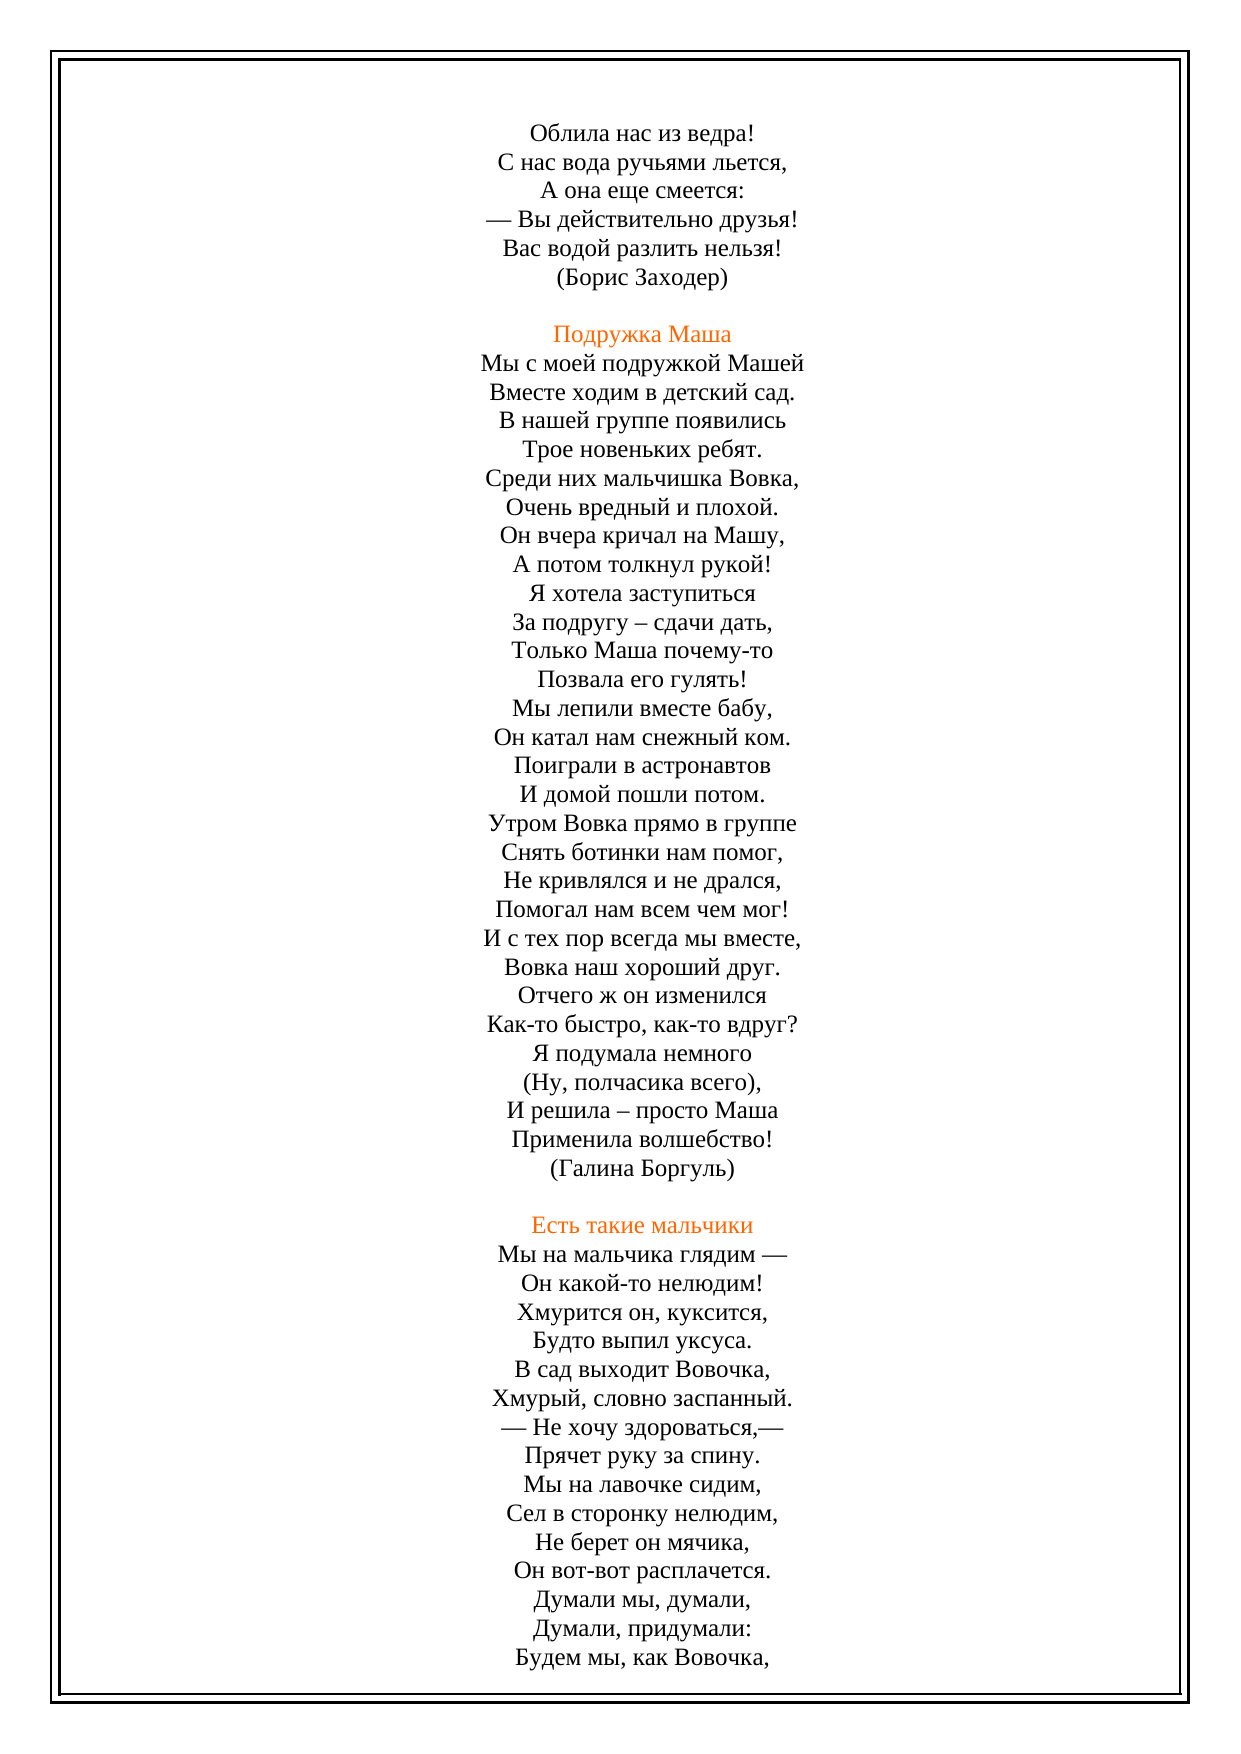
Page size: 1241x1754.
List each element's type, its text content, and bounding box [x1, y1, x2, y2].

text Подружка Маша Мы с моей подружкой Машей Вместе ходим в детский сад. В нашей группе появились Трое новеньких ребят. Среди них мальчишка Вовка, Очень вредный и плохой. Он вчера кричал на Машу, А потом толкнул рукой! Я хотела заступиться За подругу – сдачи дать, Только Маша почему-то Позвала его гулять! Мы лепили вместе бабу, Он катал нам снежный ком. Поиграли в астронавтов И домой пошли потом. Утром Вовка прямо в группе Снять ботинки нам помог, Не кривлялся и не дрался, Помогал нам всем чем мог! И с тех пор всегда мы вместе, Вовка наш хороший друг. Отчего ж он изменился Как-то быстро, как-то вдруг? Я подумала немного (Ну, полчасика всего), И решила – просто Маша Применила волшебство! (Галина Боргуль) [133, 319, 1152, 1182]
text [133, 118, 1152, 291]
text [133, 1211, 1152, 1671]
